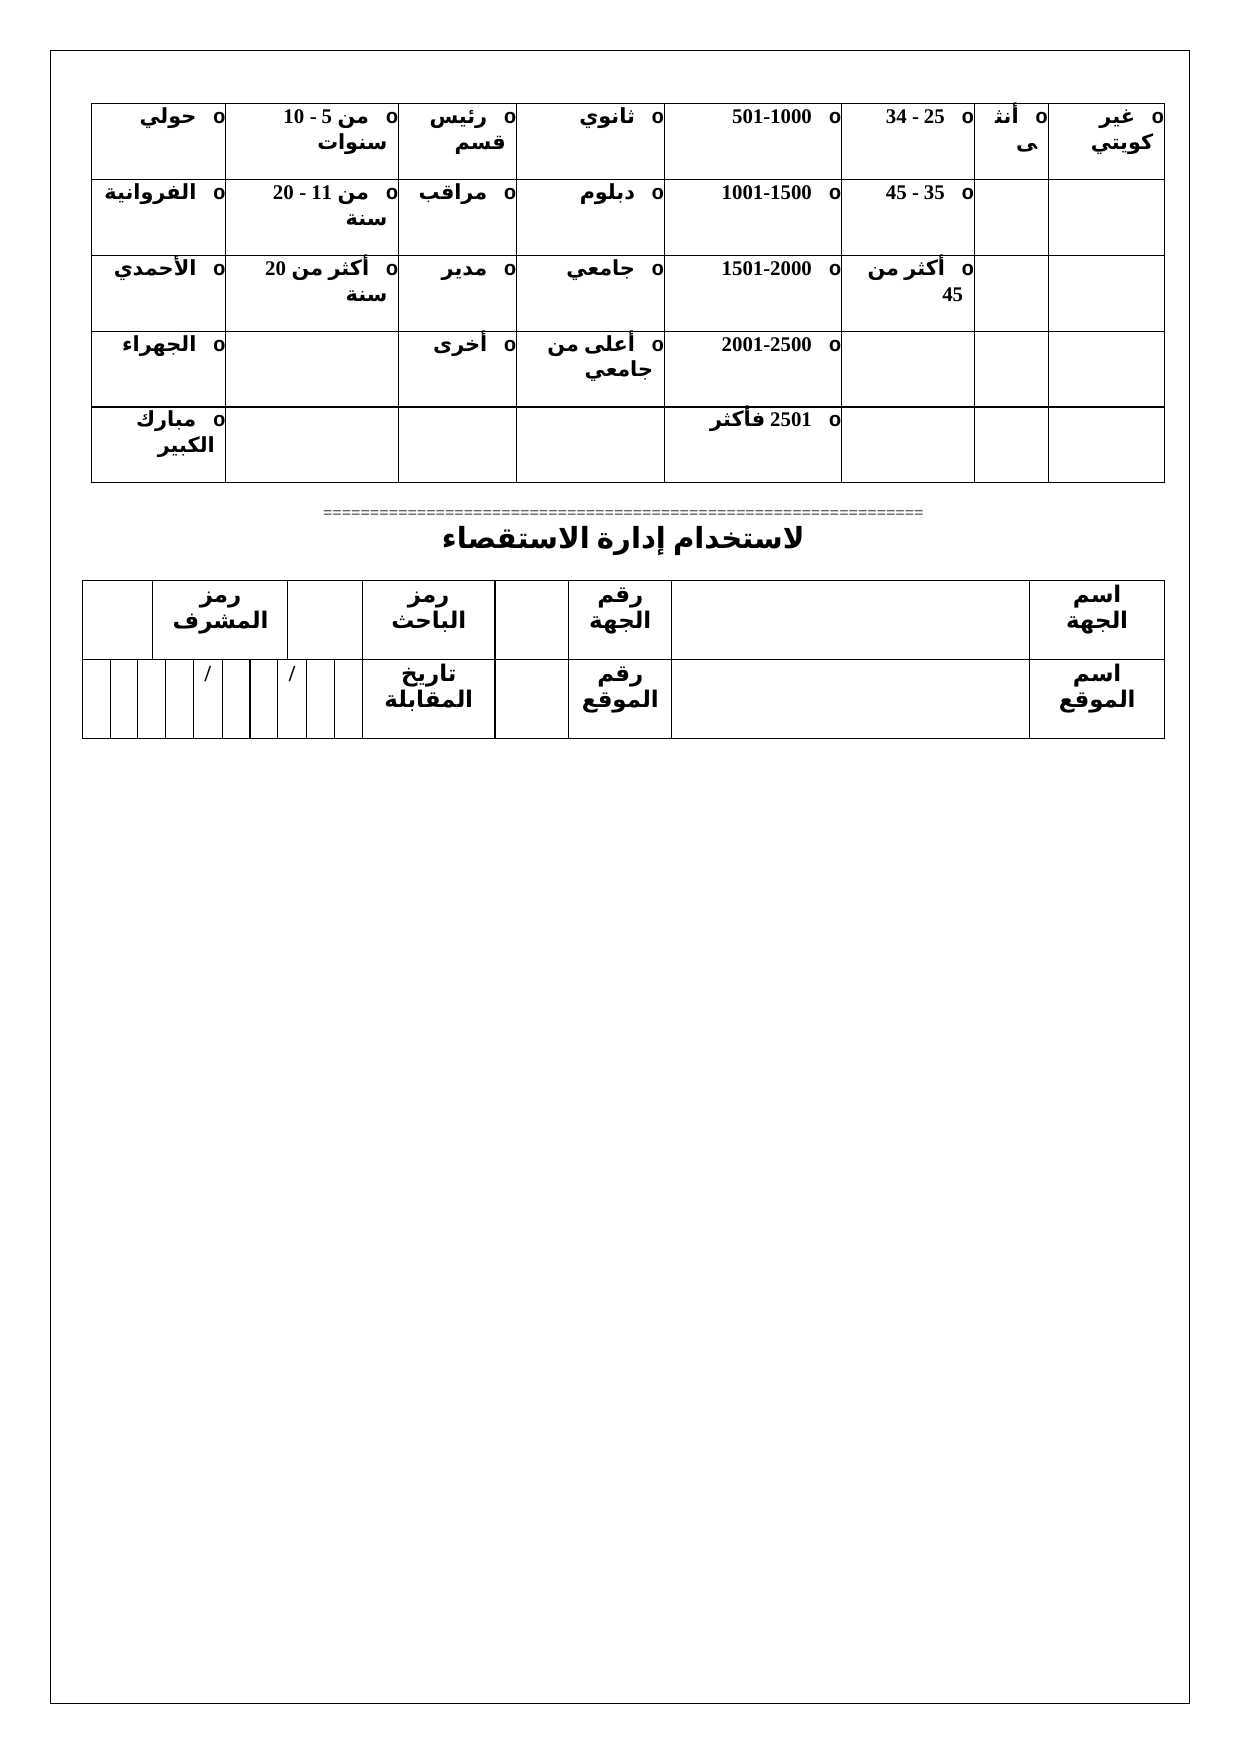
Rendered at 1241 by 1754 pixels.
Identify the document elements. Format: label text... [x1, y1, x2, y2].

table_cell 1501-2000 [665, 256, 841, 331]
table_cell [399, 408, 516, 482]
table_cell / [194, 660, 222, 738]
table_cell [307, 660, 334, 738]
table_header [672, 581, 1029, 659]
table_cell [842, 332, 974, 406]
table_cell دبلوم [517, 180, 664, 255]
table_header [288, 581, 362, 659]
text ================================================================ [94, 502, 1153, 522]
table_cell اسم الموقع [1030, 660, 1164, 738]
table_cell 2001-2500 [665, 332, 841, 406]
table_header رمز الباحث [363, 581, 494, 659]
table_cell [223, 660, 249, 738]
table_cell [111, 660, 137, 738]
table_header رقم الجهة [569, 581, 671, 659]
table_cell أعلى من جامعي [517, 332, 664, 406]
table_cell 2501 فأكثر [665, 408, 841, 482]
table_cell 1001-1500 [665, 180, 841, 255]
table_cell من 11 - 20 سنة [226, 180, 398, 255]
table_cell 501-1000 [665, 104, 841, 179]
table_cell [1049, 256, 1164, 331]
table_cell [251, 660, 277, 738]
table_cell [975, 408, 1048, 482]
table_cell حولي [92, 104, 225, 179]
table_cell [226, 332, 398, 406]
table_cell رقم الموقع [569, 660, 671, 738]
table_cell أكثر من 45 [842, 256, 974, 331]
table_cell [138, 660, 165, 738]
table_cell جامعي [517, 256, 664, 331]
table_cell تاريخ المقابلة [363, 660, 494, 738]
text لاستخدام إدارة الاستقصاء [94, 522, 1153, 555]
table_cell الفروانية [92, 180, 225, 255]
table_cell غير كويتي [1049, 104, 1164, 179]
table_cell [975, 180, 1048, 255]
table_cell أخرى [399, 332, 516, 406]
table_cell [842, 408, 974, 482]
table_cell / [278, 660, 306, 738]
table_cell [975, 256, 1048, 331]
table_cell [975, 332, 1048, 406]
table_cell رئيس قسم [399, 104, 516, 179]
table_cell مبارك الكبير [92, 408, 225, 482]
table_cell 25 - 34 [842, 104, 974, 179]
table_cell [166, 660, 193, 738]
table_header اسم الجهة [1030, 581, 1164, 659]
table_header [83, 581, 152, 659]
table_cell [1049, 180, 1164, 255]
table_cell من 5 - 10 سنوات [226, 104, 398, 179]
table_cell الأحمدي [92, 256, 225, 331]
table_header رمز المشرف [153, 581, 287, 659]
table_cell [1049, 408, 1164, 482]
table_cell [335, 660, 362, 738]
table_cell [496, 660, 568, 738]
table_cell 35 - 45 [842, 180, 974, 255]
table_cell ثانوي [517, 104, 664, 179]
table_cell [83, 660, 110, 738]
table_cell الجهراء [92, 332, 225, 406]
table_cell [672, 660, 1029, 738]
table_cell أنثى [975, 104, 1048, 179]
table_cell أكثر من 20 سنة [226, 256, 398, 331]
table_cell [517, 408, 664, 482]
table_cell [226, 408, 398, 482]
table_cell مدير [399, 256, 516, 331]
table_header [496, 581, 568, 659]
table_cell مراقب [399, 180, 516, 255]
table_cell [1049, 332, 1164, 406]
